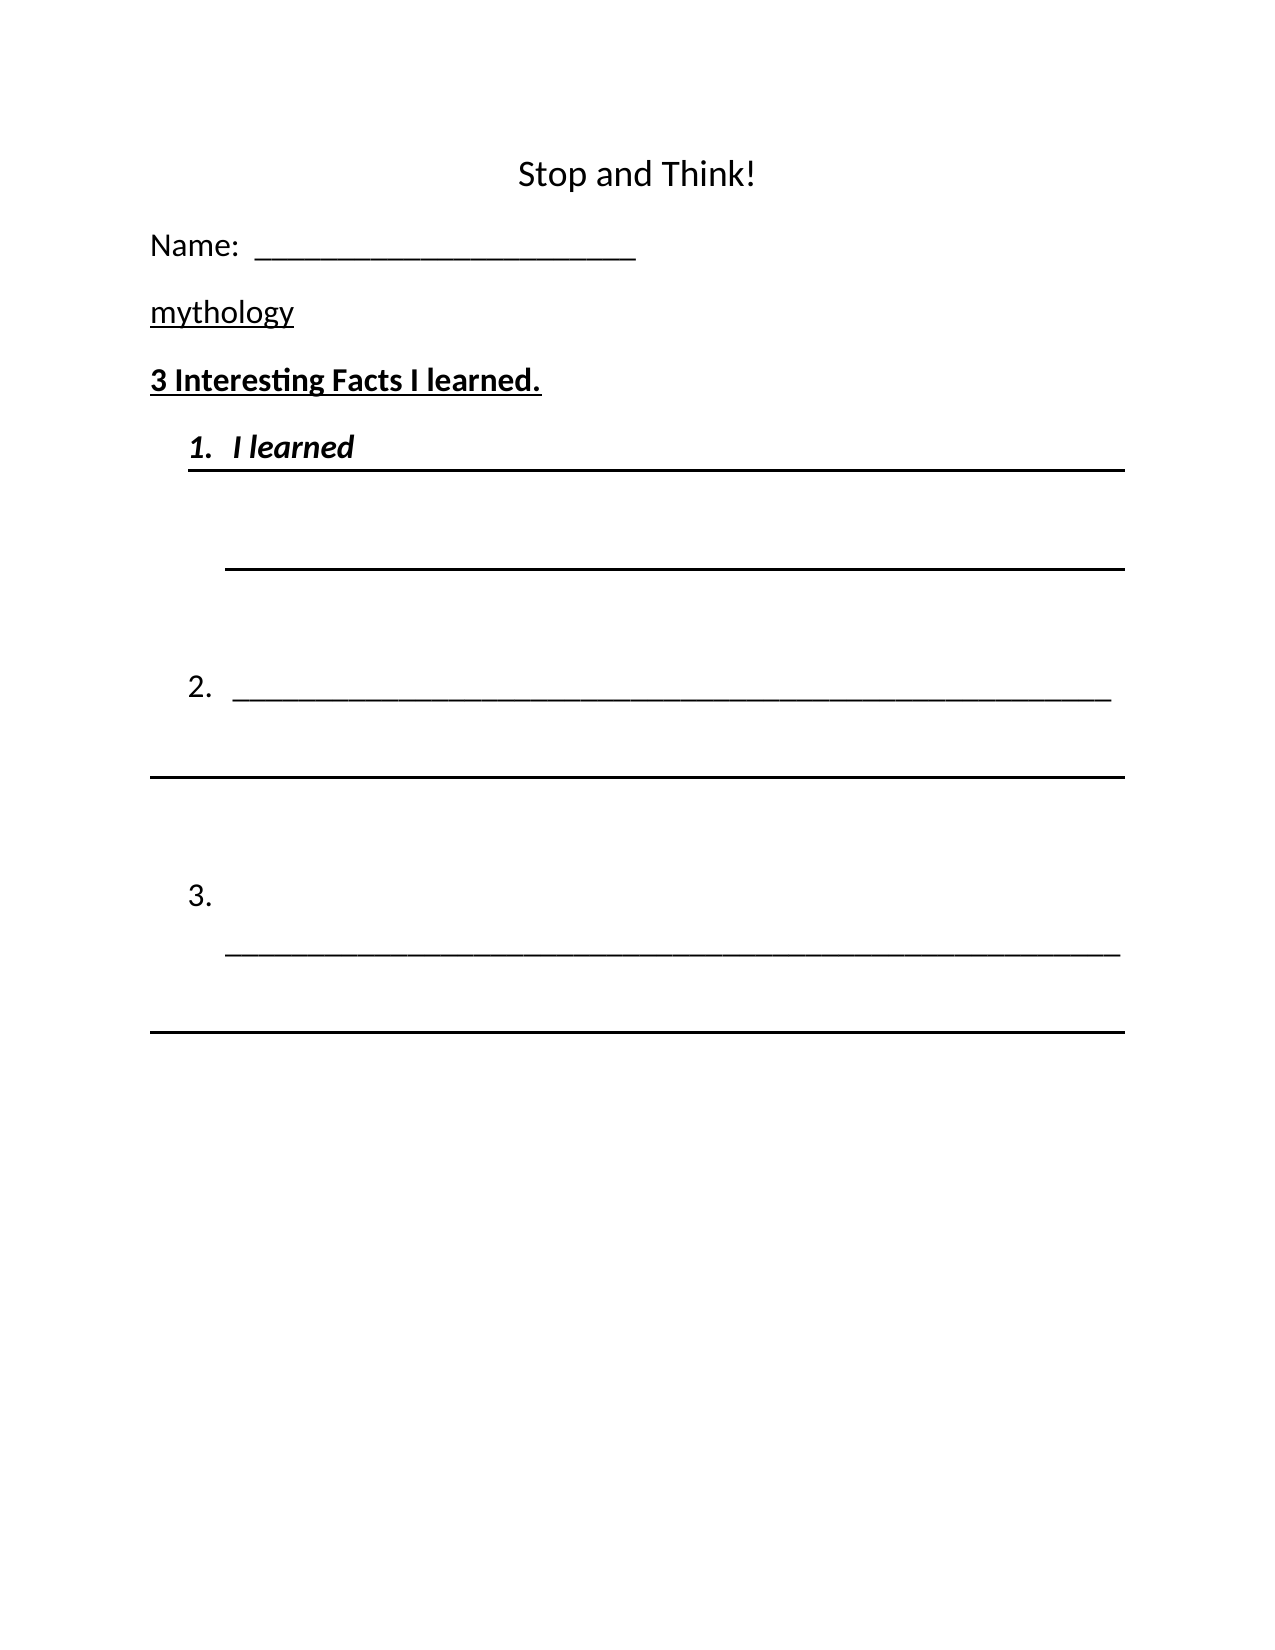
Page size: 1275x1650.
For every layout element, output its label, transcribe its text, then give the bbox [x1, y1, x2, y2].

list I learned [187, 426, 1125, 472]
text Stop and Think! [150, 150, 1125, 196]
list ______________________________________________________ [187, 873, 1125, 961]
text 3 Interesting Facts I learned. [150, 359, 1125, 399]
list _____________________________________________________ [187, 666, 1125, 706]
text Name: _______________________ [150, 223, 1125, 264]
text mythology [150, 291, 1125, 332]
